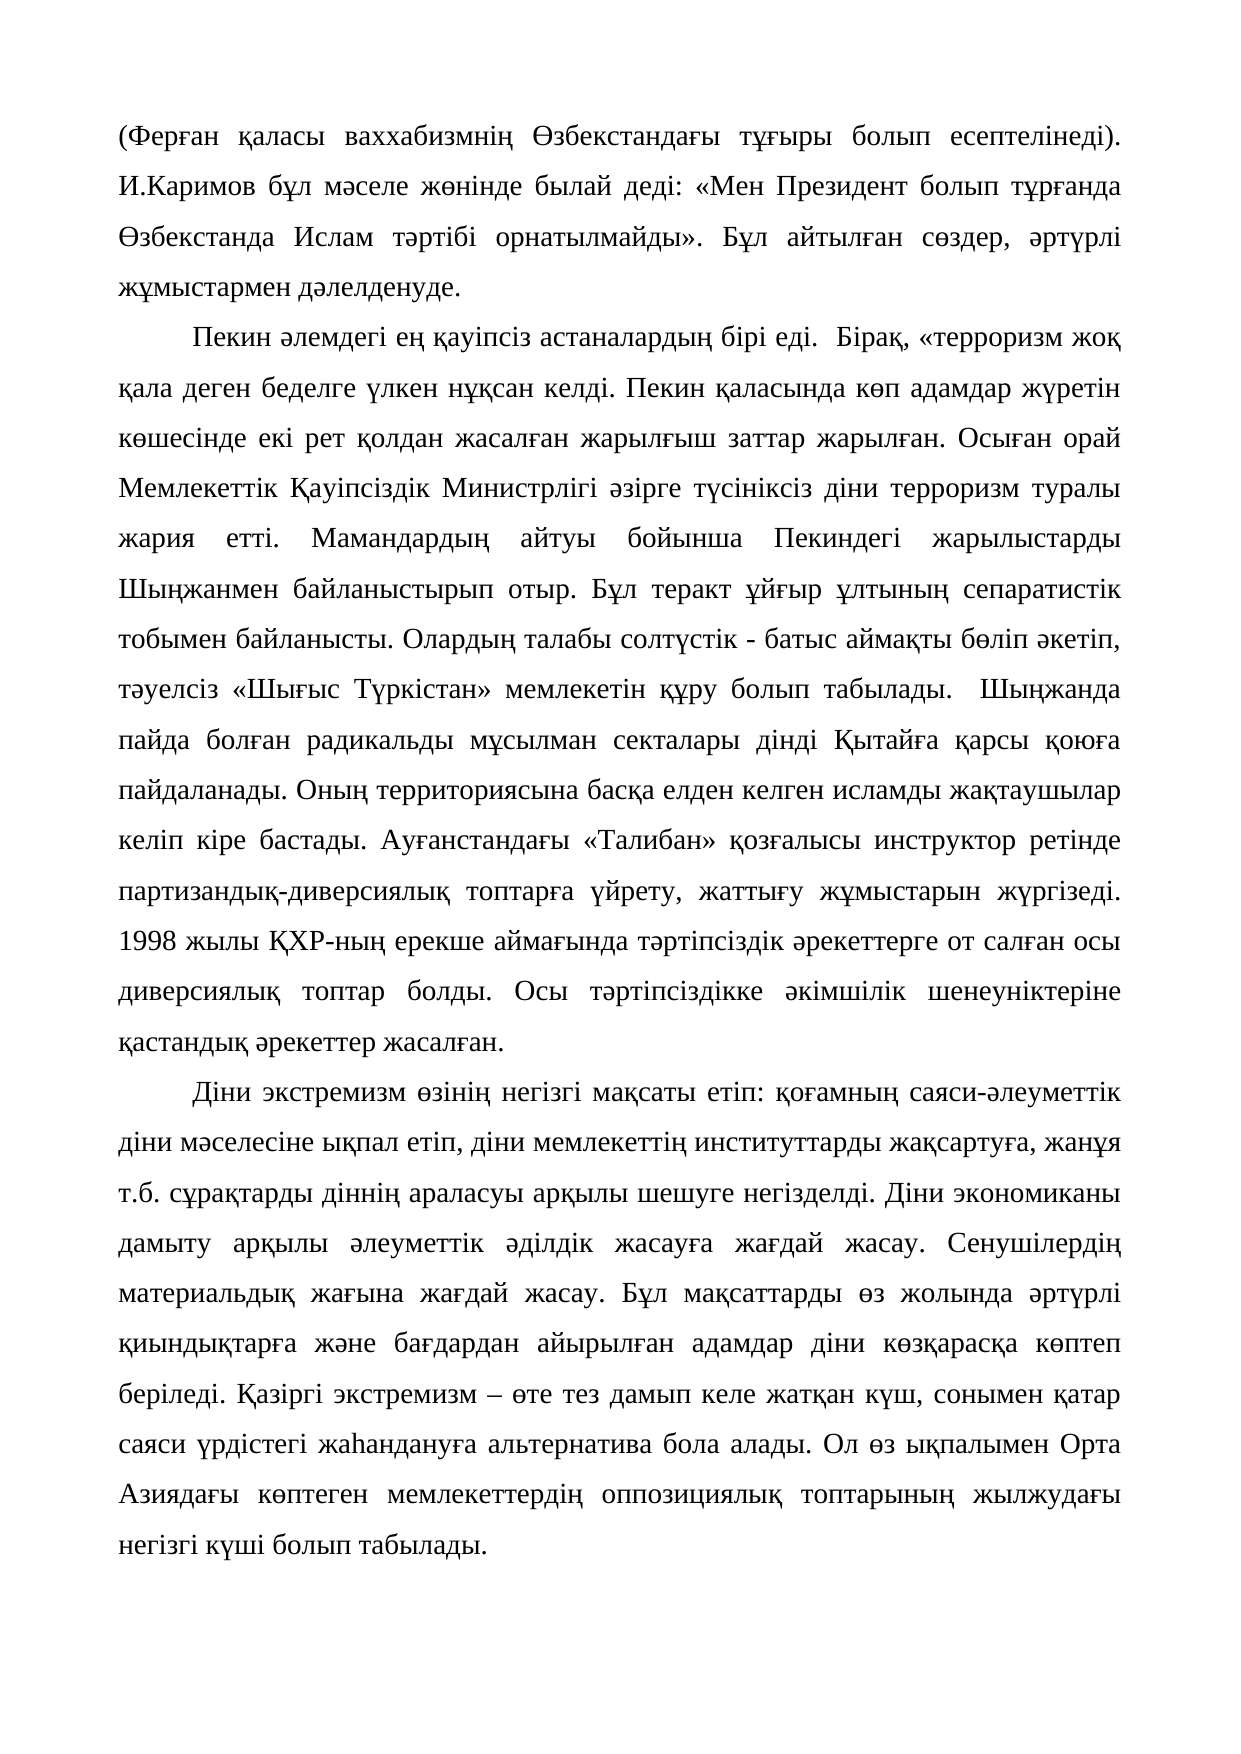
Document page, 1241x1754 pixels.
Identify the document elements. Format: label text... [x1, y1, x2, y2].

text Пекин әлемдегi ең қауіпсiз астаналардың бiрi едi. Бірақ, «терроризм жоқ қала деген беделге үлкен нұқсан келдi. Пекин қаласында көп адамдар жүретiн көшесiнде екi рет қолдан жасалған жарылғыш заттар жарылған. Осыған орай Мемлекеттiк Қауіпсiздiк Министрлiгi әзiрге түсінiксiз дiни терроризм туралы жария еттi. Мамандардың айтуы бойынша Пекиндегi жарылыстарды Шыңжанмен байланыстырып отыр. Бұл теракт ұйғыр ұлтының сепаратистiк тобымен байланысты. Олардың талабы солтүстiк - батыс аймақты бөліп әкетiп, тәуелсiз «Шығыс Түркiстан» мемлекетiн құру болып табылады. Шыңжанда пайда болған радикальды мұсылман секталары дiндi Қытайға қарсы қоюға пайдаланады. Оның территориясына басқа елден келген исламды жақтаушылар келiп кiре бастады. Ауғанстандағы «Талибан» қозғалысы инструктор ретiнде партизандық-диверсиялық топтарға үйрету, жаттығу жұмыстарын жүргiзедi. 1998 жылы ҚХР-ның ерекше аймағында тәртiпсiздiк әрекеттерге от салған осы диверсиялық топтар болды. Осы тәртiпсiздiкке әкiмшiлiк шенеунiктерiне қастандық әрекеттер жасалған. [118, 319, 1122, 1057]
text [118, 118, 1122, 303]
text Дiни экстремизм өзiнің негiзгi мақсаты етiп: қоғамның саяси-әлеуметтiк дiни мәселесiне ықпал етiп, дiни мемлекеттiң институттарды жақсартуға, жанұя т.б. сұрақтарды дiннің араласуы арқылы шешуге негiзделдi. Дiни экономиканы дамыту арқылы әлеуметтiк әдiлдiк жасауға жағдай жасау. Сенушiлердің материальдық жағына жағдай жасау. Бұл мақсаттарды өз жолында әртүрлі қиындықтарға және бағдардан айырылған адамдар дiни көзқарасқа көптеп берiледi. Қазiргi экстремизм – өте тез дамып келе жатқан күш, сонымен қатар саяси үрдiстегi жаһандануға альтернатива бола алады. Ол өз ықпалымен Орта Азиядағы көптеген мемлекеттердің оппозициялық топтарының жылжудағы негiзгi күшi болып табылады. [118, 1074, 1122, 1560]
